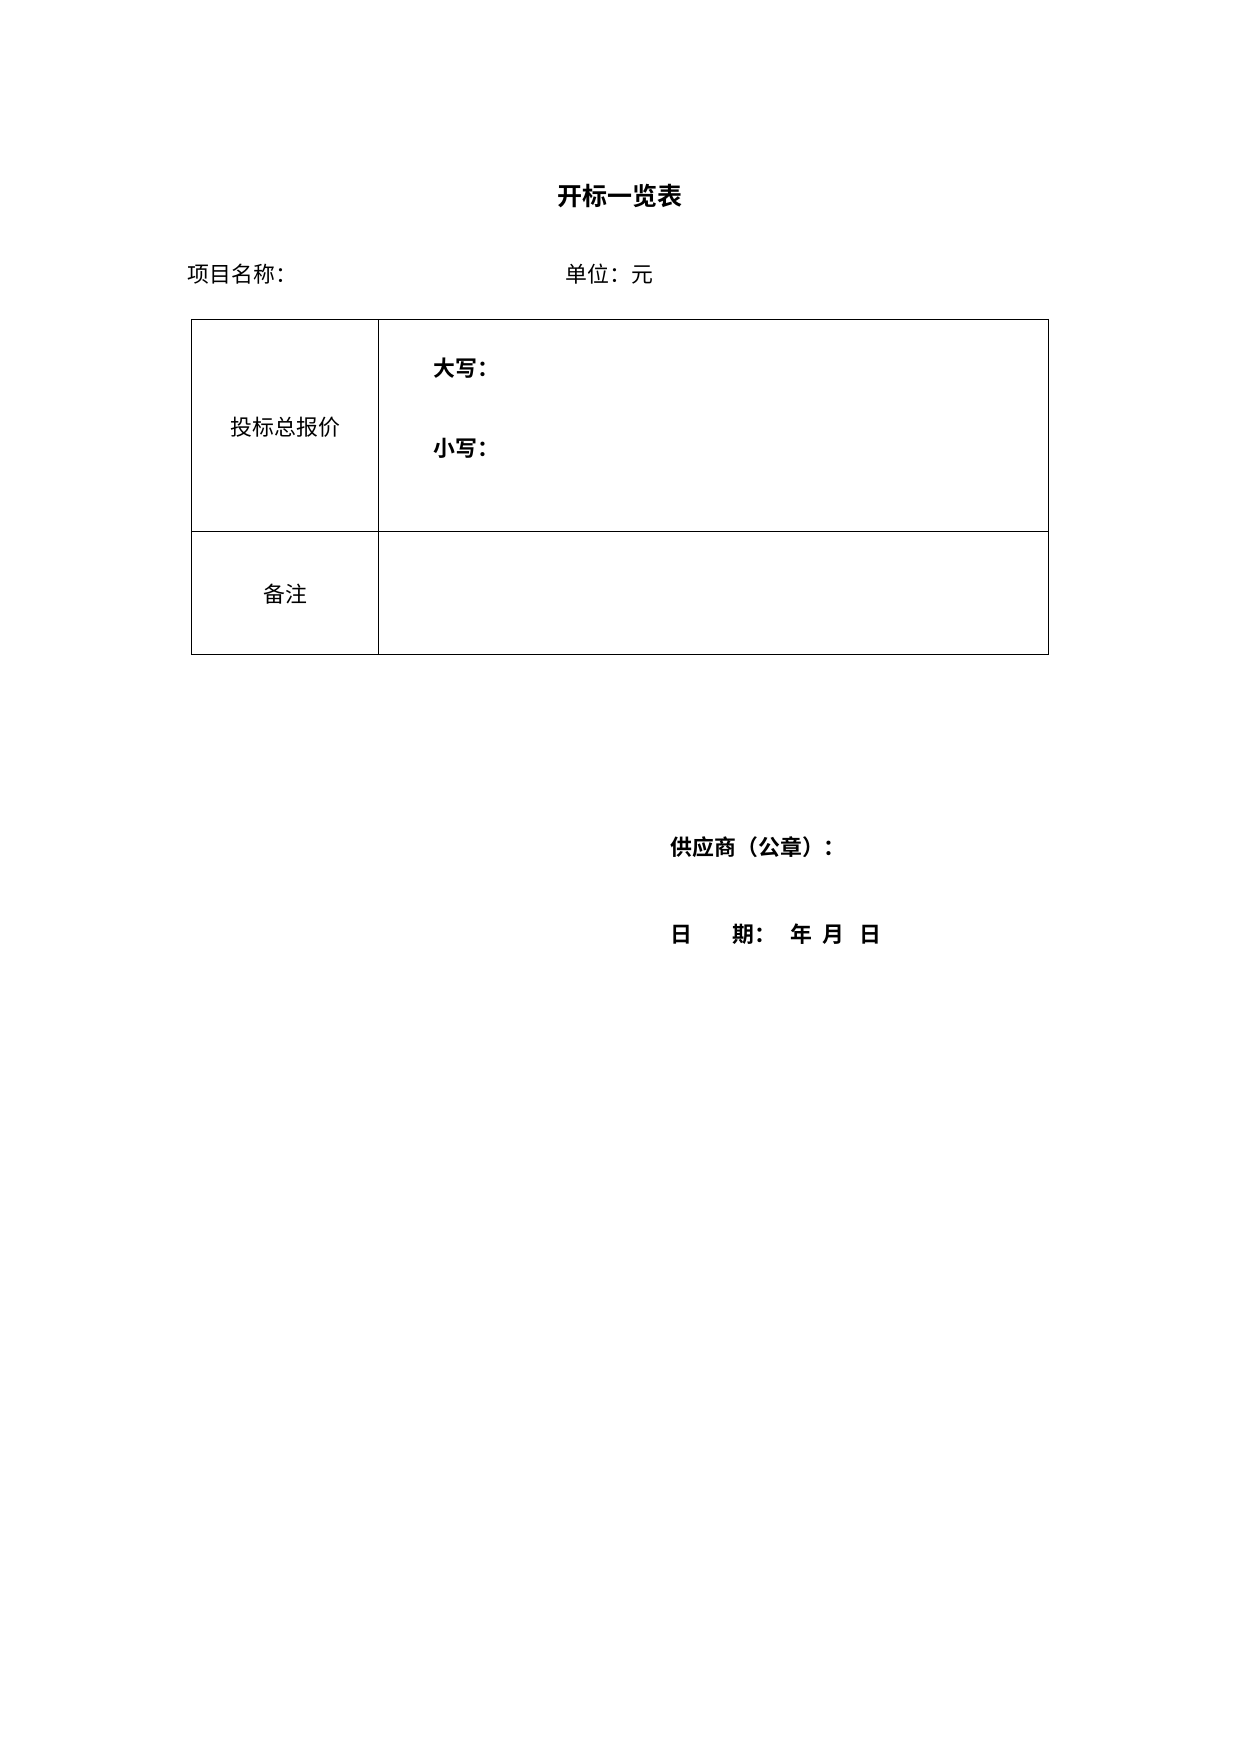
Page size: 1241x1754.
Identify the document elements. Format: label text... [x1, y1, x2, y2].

table_header 大写： 小写： [379, 320, 1048, 531]
list 开标一览表 [187, 162, 1053, 227]
table_cell 备注 [192, 532, 378, 654]
text 供应商（公章）： [187, 829, 1053, 861]
text 日 期： 年 月 日 [187, 917, 1053, 949]
table_header 投标总报价 [192, 320, 378, 531]
table_cell [379, 532, 1048, 654]
subtitle 项目名称： 单位：元 [187, 256, 1053, 289]
